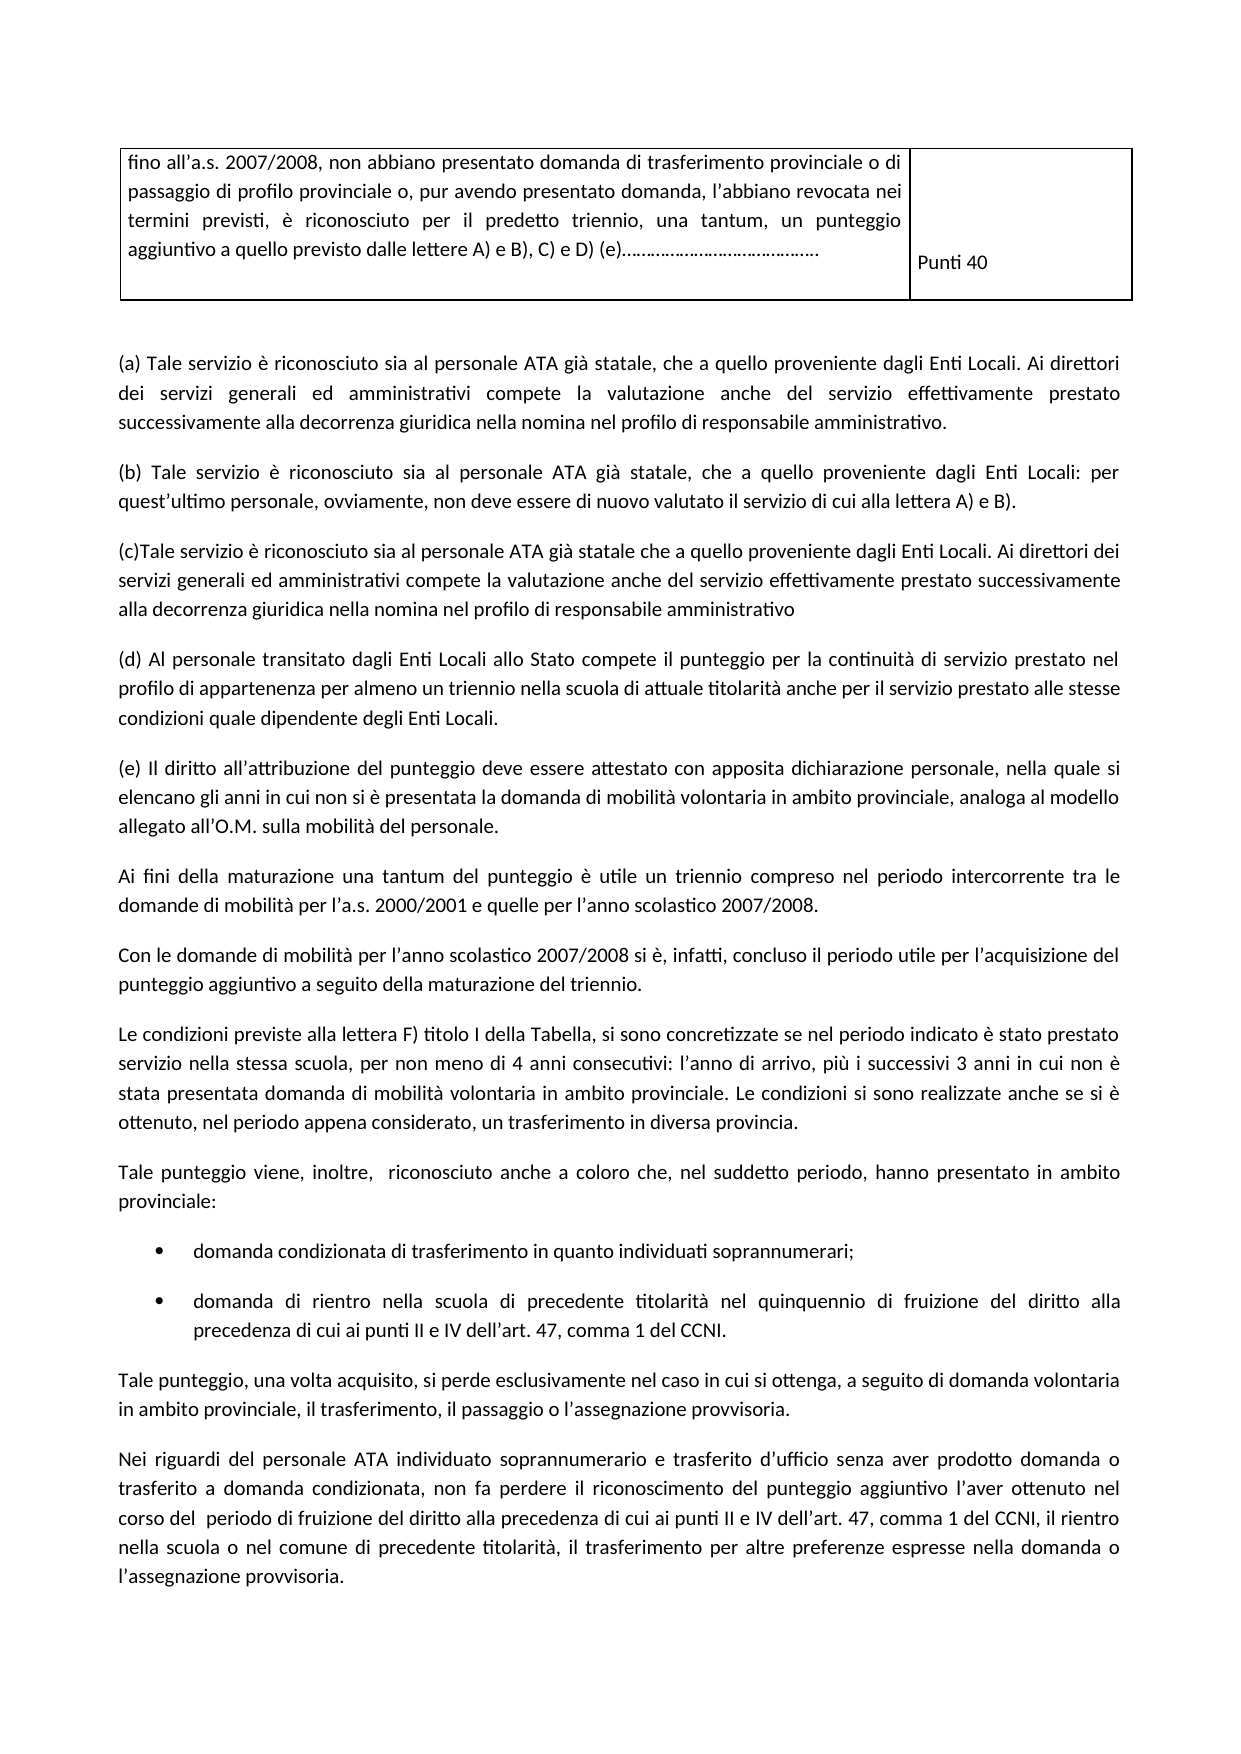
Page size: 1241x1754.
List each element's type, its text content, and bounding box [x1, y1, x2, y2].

text Con le domande di mobilità per l’anno scolastico 2007/2008 si è, infatti, concluso il periodo utile per l’acquisizione del punteggio aggiuntivo a seguito della maturazione del triennio. [118, 942, 1122, 997]
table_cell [121, 149, 909, 299]
text (d) Al personale transitato dagli Enti Locali allo Stato compete il punteggio per la continuità di servizio prestato nel profilo di appartenenza per almeno un triennio nella scuola di attuale titolarità anche per il servizio prestato alle stesse condizioni quale dipendente degli Enti Locali. [118, 646, 1122, 730]
list domanda condizionata di trasferimento in quanto individuati soprannumerari; [156, 1238, 1122, 1263]
text (b) Tale servizio è riconosciuto sia al personale ATA già statale, che a quello proveniente dagli Enti Locali: per quest’ultimo personale, ovviamente, non deve essere di nuovo valutato il servizio di cui alla lettera A) e B). [118, 459, 1122, 513]
text (e) Il diritto all’attribuzione del punteggio deve essere attestato con apposita dichiarazione personale, nella quale si elencano gli anni in cui non si è presentata la domanda di mobilità volontaria in ambito provinciale, analoga al modello allegato all’O.M. sulla mobilità del personale. [118, 755, 1122, 838]
table_cell Punti 40 [911, 149, 1131, 299]
text (c)Tale servizio è riconosciuto sia al personale ATA già statale che a quello proveniente dagli Enti Locali. Ai direttori dei servizi generali ed amministrativi compete la valutazione anche del servizio effettivamente prestato successivamente alla decorrenza giuridica nella nomina nel profilo di responsabile amministrativo [118, 538, 1122, 622]
list domanda di rientro nella scuola di precedente titolarità nel quinquennio di fruizione del diritto alla precedenza di cui ai punti II e IV dell’art. 47, comma 1 del CCNI. [156, 1288, 1122, 1343]
text (a) Tale servizio è riconosciuto sia al personale ATA già statale, che a quello proveniente dagli Enti Locali. Ai direttori dei servizi generali ed amministrativi compete la valutazione anche del servizio effettivamente prestato successivamente alla decorrenza giuridica nella nomina nel profilo di responsabile amministrativo. [118, 351, 1122, 434]
text Ai fini della maturazione una tantum del punteggio è utile un triennio compreso nel periodo intercorrente tra le domande di mobilità per l’a.s. 2000/2001 e quelle per l’anno scolastico 2007/2008. [118, 863, 1122, 918]
text Tale punteggio viene, inoltre, riconosciuto anche a coloro che, nel suddetto periodo, hanno presentato in ambito provinciale: [118, 1159, 1122, 1213]
text Tale punteggio, una volta acquisito, si perde esclusivamente nel caso in cui si ottenga, a seguito di domanda volontaria in ambito provinciale, il trasferimento, il passaggio o l’assegnazione provvisoria. [118, 1367, 1122, 1422]
text Nei riguardi del personale ATA individuato soprannumerario e trasferito d’ufficio senza aver prodotto domanda o trasferito a domanda condizionata, non fa perdere il riconoscimento del punteggio aggiuntivo l’aver ottenuto nel corso del periodo di fruizione del diritto alla precedenza di cui ai punti II e IV dell’art. 47, comma 1 del CCNI, il rientro nella scuola o nel comune di precedente titolarità, il trasferimento per altre preferenze espresse nella domanda o l’assegnazione provvisoria. [118, 1446, 1122, 1588]
text Le condizioni previste alla lettera F) titolo I della Tabella, si sono concretizzate se nel periodo indicato è stato prestato servizio nella stessa scuola, per non meno di 4 anni consecutivi: l’anno di arrivo, più i successivi 3 anni in cui non è stata presentata domanda di mobilità volontaria in ambito provinciale. Le condizioni si sono realizzate anche se si è ottenuto, nel periodo appena considerato, un trasferimento in diversa provincia. [118, 1021, 1122, 1134]
